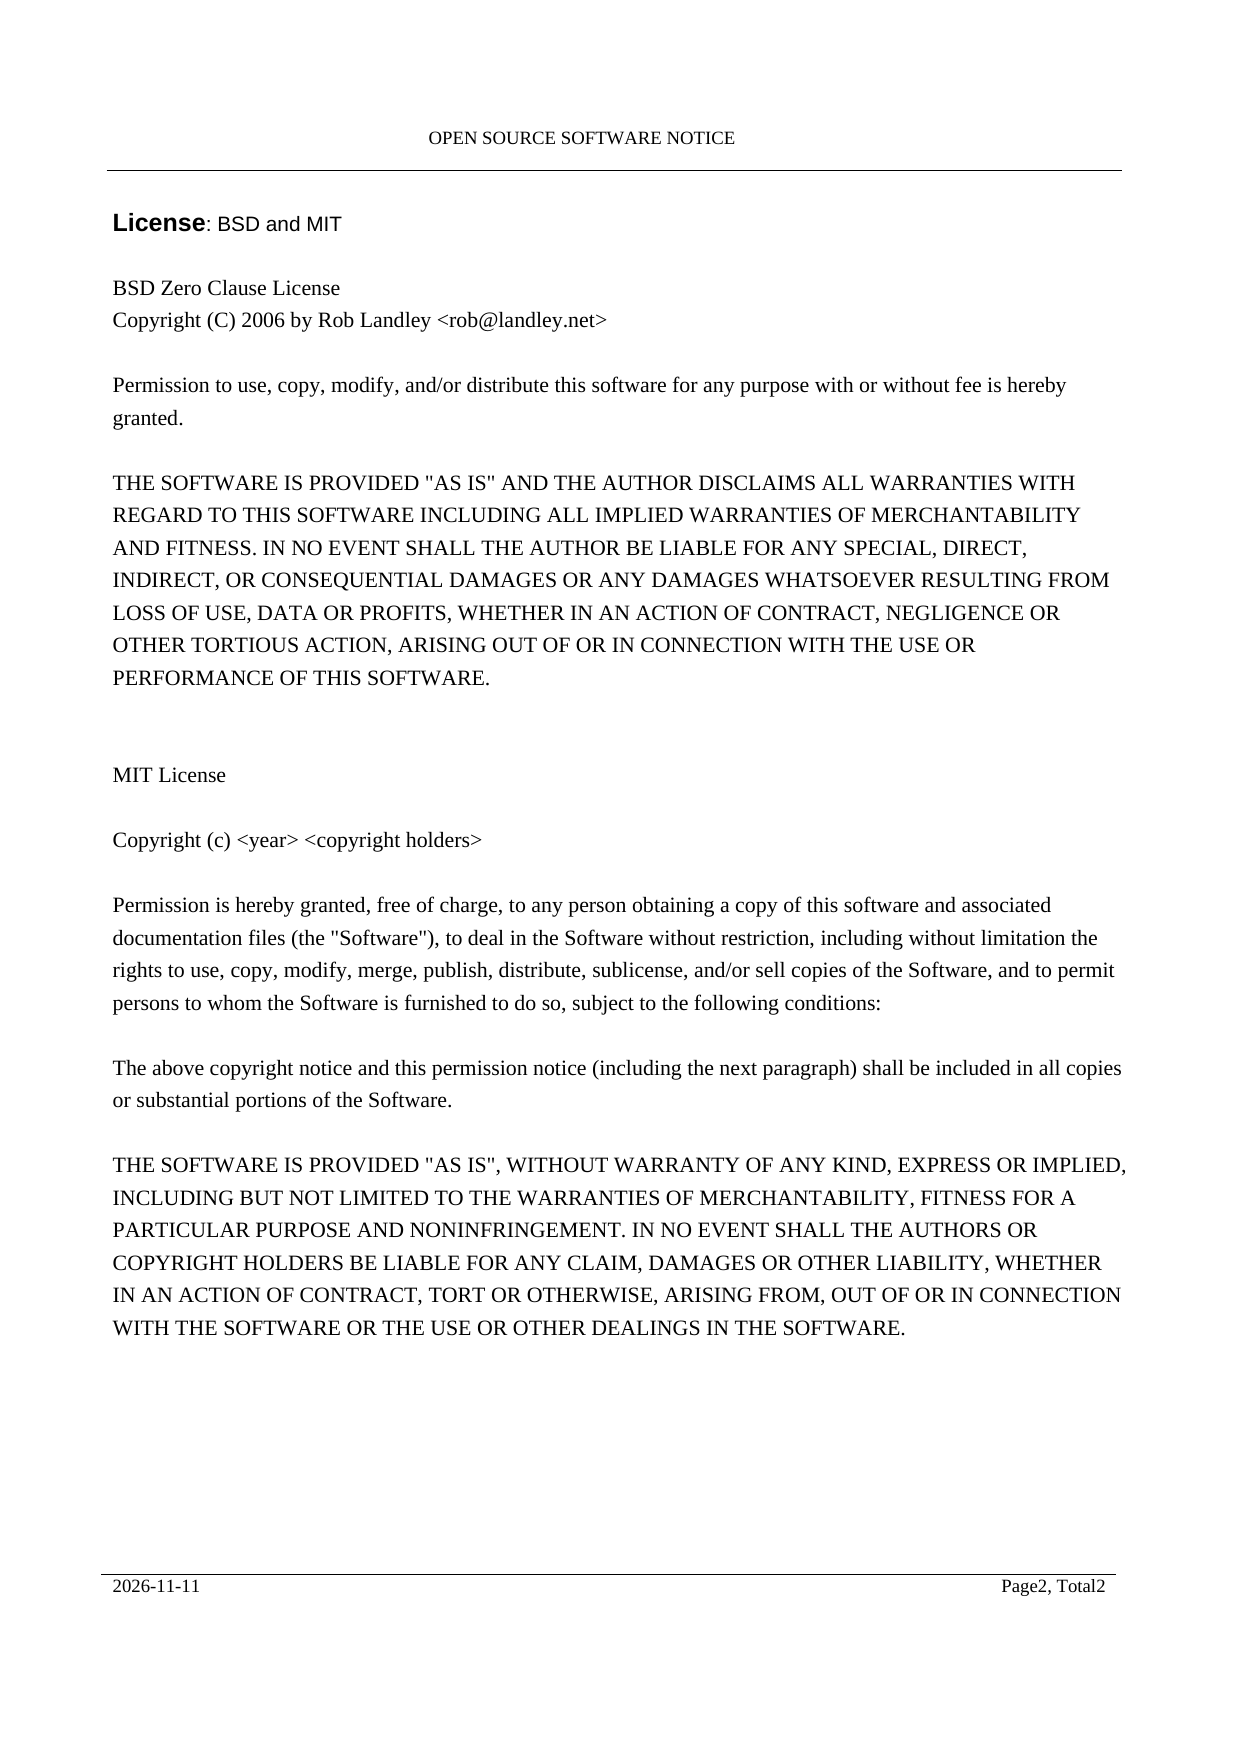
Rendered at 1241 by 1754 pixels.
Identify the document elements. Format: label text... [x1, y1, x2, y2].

text License: BSD and MIT BSD Zero Clause License Copyright (C) 2006 by Rob Landley <rob@landley.net> Permission to use, copy, modify, and/or distribute this software for any purpose with or without fee is hereby granted. THE SOFTWARE IS PROVIDED "AS IS" AND THE AUTHOR DISCLAIMS ALL WARRANTIES WITH REGARD TO THIS SOFTWARE INCLUDING ALL IMPLIED WARRANTIES OF MERCHANTABILITY AND FITNESS. IN NO EVENT SHALL THE AUTHOR BE LIABLE FOR ANY SPECIAL, DIRECT, INDIRECT, OR CONSEQUENTIAL DAMAGES OR ANY DAMAGES WHATSOEVER RESULTING FROM LOSS OF USE, DATA OR PROFITS, WHETHER IN AN ACTION OF CONTRACT, NEGLIGENCE OR OTHER TORTIOUS ACTION, ARISING OUT OF OR IN CONNECTION WITH THE USE OR PERFORMANCE OF THIS SOFTWARE. MIT License Copyright (c) <year> <copyright holders> Permission is hereby granted, free of charge, to any person obtaining a copy of this software and associated documentation files (the "Software"), to deal in the Software without restriction, including without limitation the rights to use, copy, modify, merge, publish, distribute, sublicense, and/or sell copies of the Software, and to permit persons to whom the Software is furnished to do so, subject to the following conditions: The above copyright notice and this permission notice (including the next paragraph) shall be included in all copies or substantial portions of the Software. THE SOFTWARE IS PROVIDED "AS IS", WITHOUT WARRANTY OF ANY KIND, EXPRESS OR IMPLIED, INCLUDING BUT NOT LIMITED TO THE WARRANTIES OF MERCHANTABILITY, FITNESS FOR A PARTICULAR PURPOSE AND NONINFRINGEMENT. IN NO EVENT SHALL THE AUTHORS OR COPYRIGHT HOLDERS BE LIABLE FOR ANY CLAIM, DAMAGES OR OTHER LIABILITY, WHETHER IN AN ACTION OF CONTRACT, TORT OR OTHERWISE, ARISING FROM, OUT OF OR IN CONNECTION WITH THE SOFTWARE OR THE USE OR OTHER DEALINGS IN THE SOFTWARE. [112, 206, 1128, 1344]
